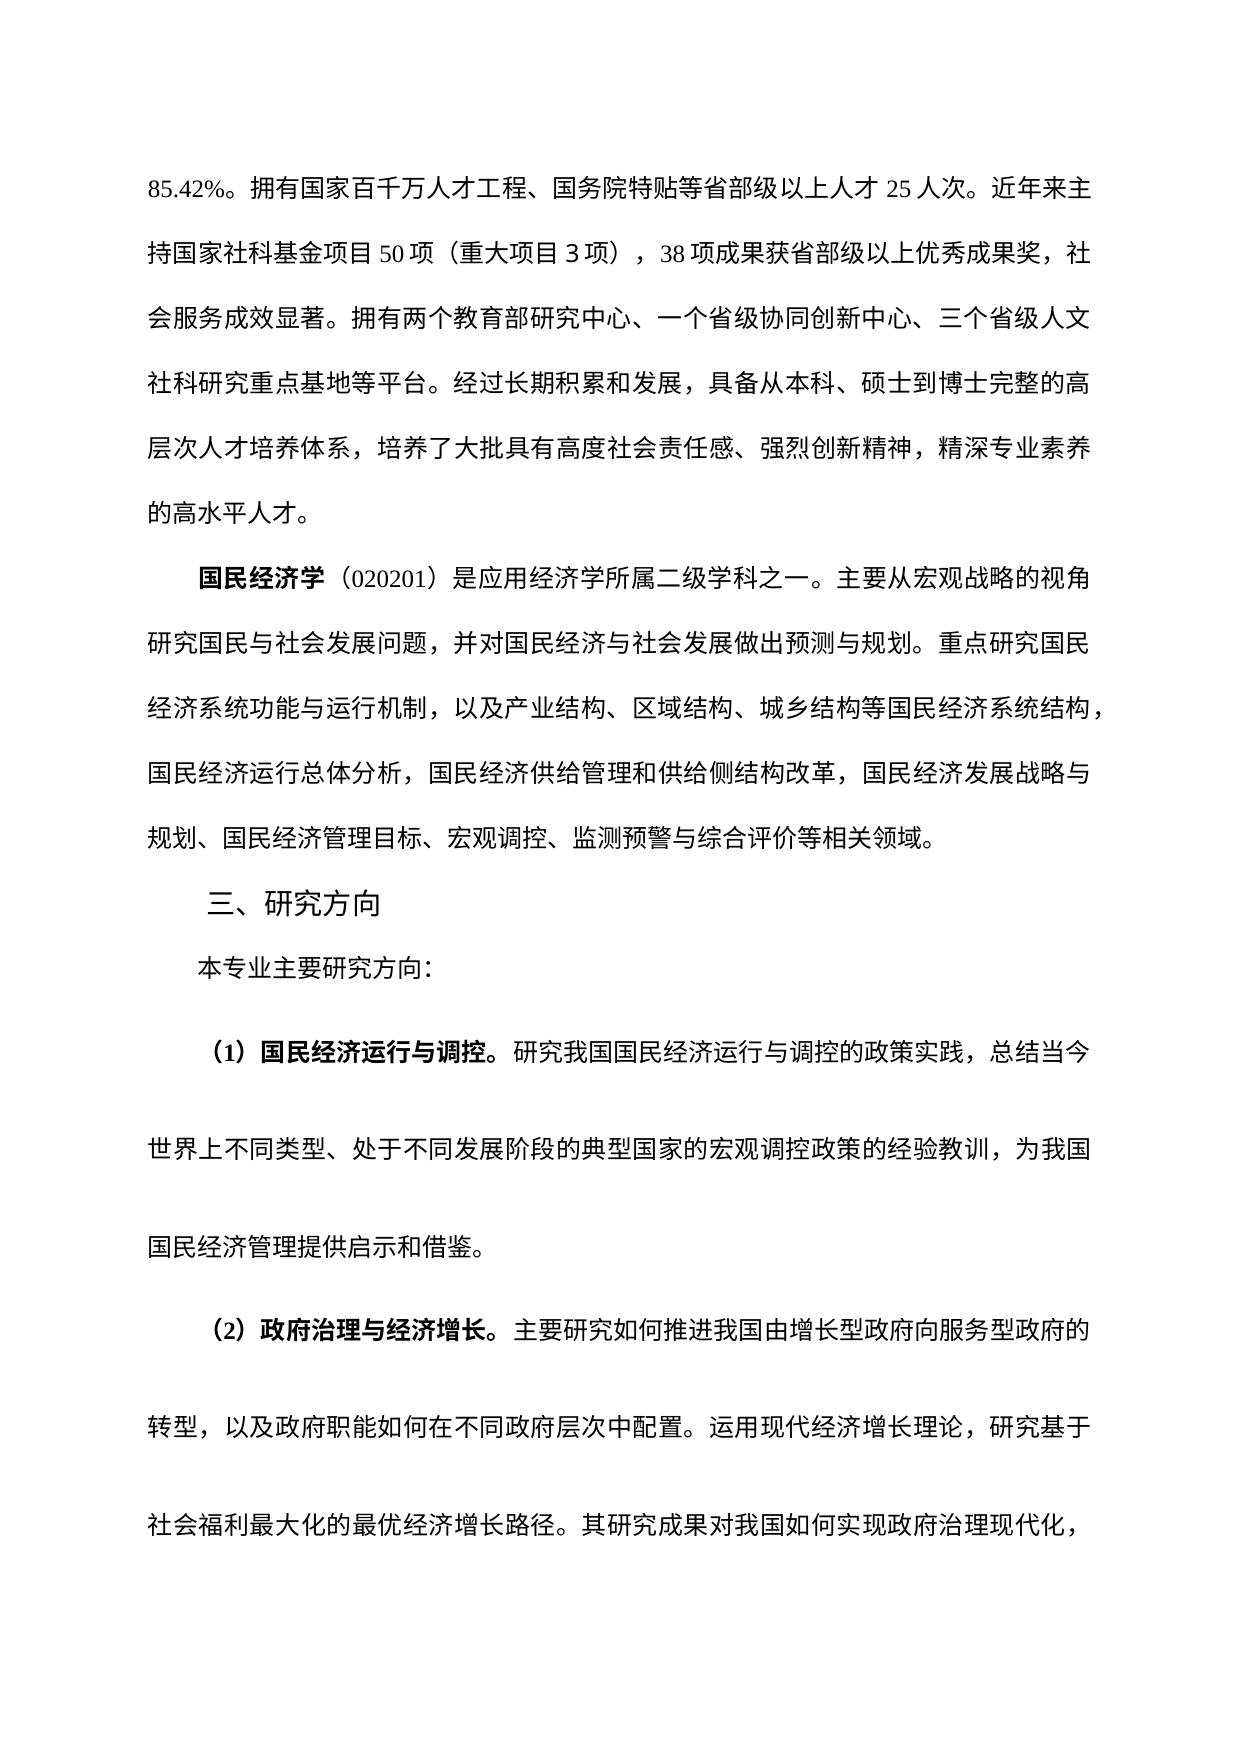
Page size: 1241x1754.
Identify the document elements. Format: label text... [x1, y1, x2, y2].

text 三、研究方向 [148, 869, 1092, 934]
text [148, 154, 1092, 544]
text （1）国民经济运行与调控。研究我国国民经济运行与调控的政策实践，总结当今世界上不同类型、处于不同发展阶段的典型国家的宏观调控政策的经验教训，为我国国民经济管理提供启示和借鉴。 [148, 1018, 1092, 1278]
text 本专业主要研究方向： [148, 934, 1092, 999]
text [148, 1296, 1092, 1556]
text 国民经济学（020201）是应用经济学所属二级学科之一。主要从宏观战略的视角研究国民与社会发展问题，并对国民经济与社会发展做出预测与规划。重点研究国民经济系统功能与运行机制，以及产业结构、区域结构、城乡结构等国民经济系统结构，国民经济运行总体分析，国民经济供给管理和供给侧结构改革，国民经济发展战略与规划、国民经济管理目标、宏观调控、监测预警与综合评价等相关领域。 [148, 544, 1092, 869]
